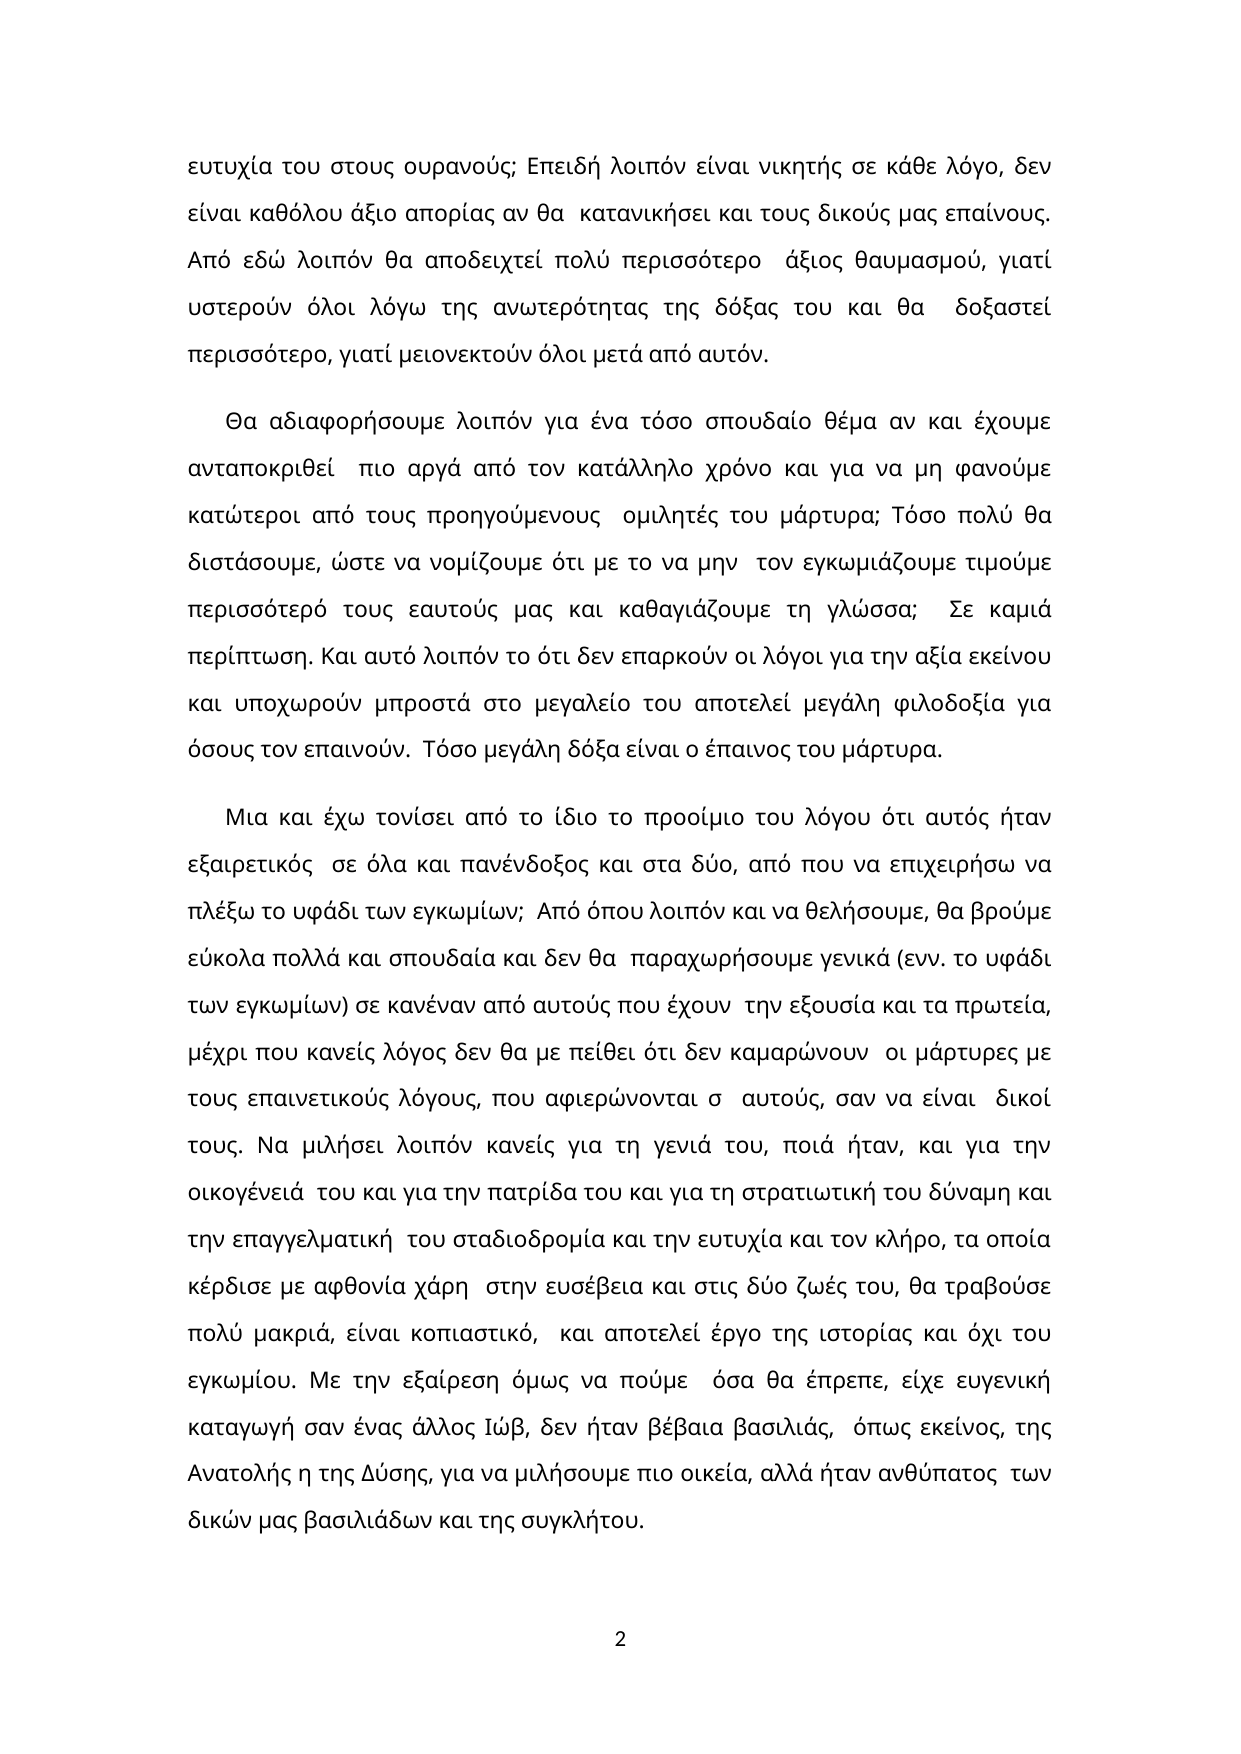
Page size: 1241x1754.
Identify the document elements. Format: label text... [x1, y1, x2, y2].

text Θα αδιαφορήσουμε λοιπόν για ένα τόσο σπουδαίο θέμα αν και έχουμε ανταποκριθεί πιο αργά από τον κατάλληλο χρόνο και για να μη φανούμε κατώτεροι από τους προηγούμενους ομιλητές του μάρτυρα; Τόσο πολύ θα διστάσουμε, ώστε να νομίζουμε ότι με το να μην τον εγκωμιάζουμε τιμούμε περισσότερό τους εαυτούς μας και καθαγιάζουμε τη γλώσσα; Σε καμιά περίπτωση. Και αυτό λοιπόν το ότι δεν επαρκούν οι λόγοι για την αξία εκείνου και υποχωρούν μπροστά στο μεγαλείο του αποτελεί μεγάλη φιλοδοξία για όσους τον επαινούν. Τόσο μεγάλη δόξα είναι ο έπαινος του μάρτυρα. [187, 405, 1053, 764]
text Μια και έχω τονίσει από το ίδιο το προοίμιο του λόγου ότι αυτός ήταν εξαιρετικός σε όλα και πανένδοξος και στα δύο, από που να επιχειρήσω να πλέξω το υφάδι των εγκωμίων; Από όπου λοιπόν και να θελήσουμε, θα βρούμε εύκολα πολλά και σπουδαία και δεν θα παραχωρήσουμε γενικά (ενν. το υφάδι των εγκωμίων) σε κανέναν από αυτούς που έχουν την εξουσία και τα πρωτεία, μέχρι που κανείς λόγος δεν θα με πείθει ότι δεν καμαρώνουν οι μάρτυρες με τους επαινετικούς λόγους, που αφιερώνονται σ αυτούς, σαν να είναι δικοί τους. Να μιλήσει λοιπόν κανείς για τη γενιά του, ποιά ήταν, και για την οικογένειά του και για την πατρίδα του και για τη στρατιωτική του δύναμη και την επαγγελματική του σταδιοδρομία και την ευτυχία και τον κλήρο, τα οποία κέρδισε με αφθονία χάρη στην ευσέβεια και στις δύο ζωές του, θα τραβούσε πολύ μακριά, είναι κοπιαστικό, και αποτελεί έργο της ιστορίας και όχι του εγκωμίου. Με την εξαίρεση όμως να πούμε όσα θα έπρεπε, είχε ευγενική καταγωγή σαν ένας άλλος Ιώβ, δεν ήταν βέβαια βασιλιάς, όπως εκείνος, της Ανατολής η της Δύσης, για να μιλήσουμε πιο οικεία, αλλά ήταν ανθύπατος των δικών μας βασιλιάδων και της συγκλήτου. [187, 801, 1053, 1535]
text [187, 150, 1053, 369]
